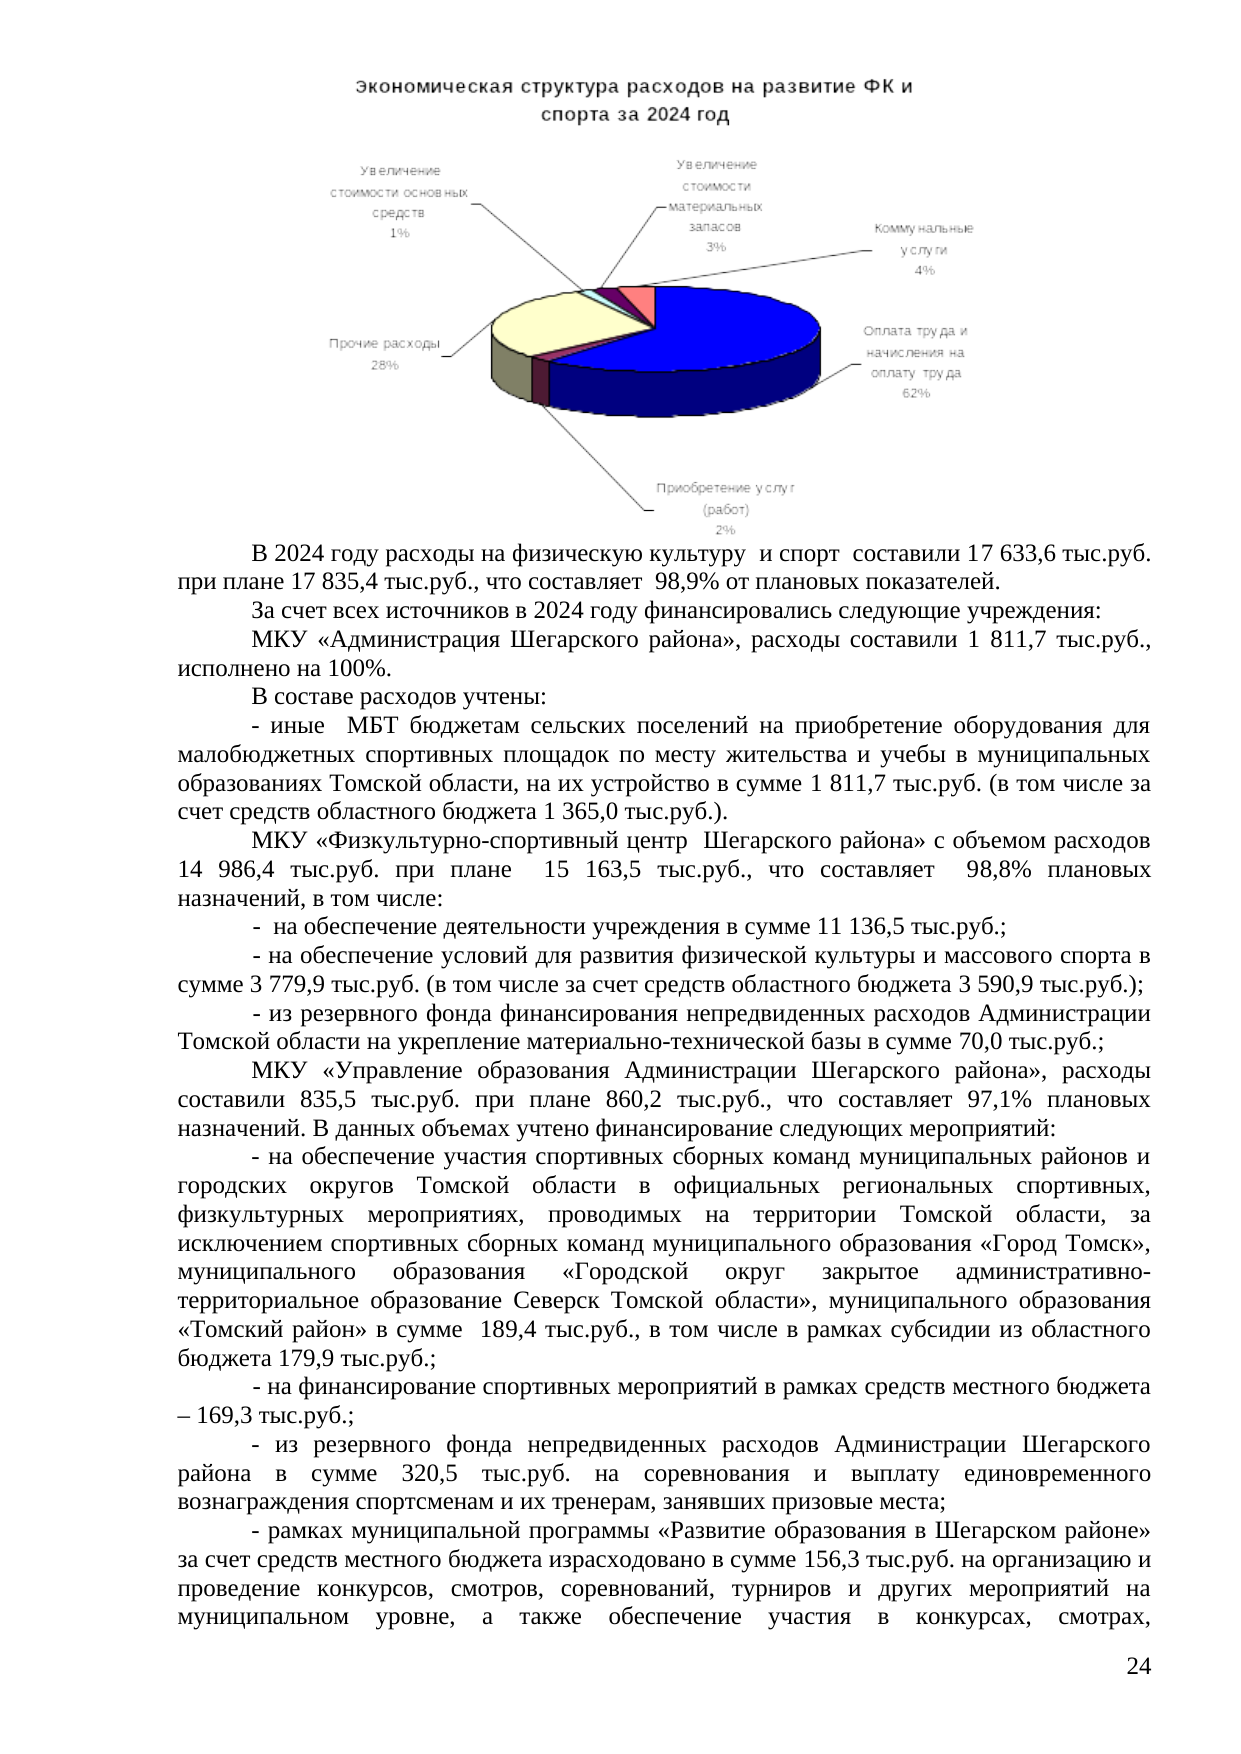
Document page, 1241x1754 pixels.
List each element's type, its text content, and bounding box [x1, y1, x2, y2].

text - на обеспечение деятельности учреждения в сумме 11 136,5 тыс.руб.; [177, 911, 1152, 940]
text МКУ «Администрация Шегарского района», расходы составили 1 811,7 тыс.руб., исполнено на 100%. [177, 624, 1152, 681]
text В 2024 году расходы на физическую культуру и спорт составили 17 633,6 тыс.руб. при плане 17 835,4 тыс.руб., что составляет 98,9% от плановых показателей. [177, 538, 1152, 595]
text - на обеспечение условий для развития физической культуры и массового спорта в сумме 3 779,9 тыс.руб. (в том числе за счет средств областного бюджета 3 590,9 тыс.руб.); [177, 940, 1152, 998]
text За счет всех источников в 2024 году финансировались следующие учреждения: [177, 595, 1152, 624]
text В составе расходов учтены: [177, 681, 1152, 710]
text - иные МБТ бюджетам сельских поселений на приобретение оборудования для малобюджетных спортивных площадок по месту жительства и учебы в муниципальных образованиях Томской области, на их устройство в сумме 1 811,7 тыс.руб. (в том числе за счет средств областного бюджета 1 365,0 тыс.руб.). [177, 710, 1152, 825]
text МКУ «Физкультурно-спортивный центр Шегарского района» с объемом расходов 14 986,4 тыс.руб. при плане 15 163,5 тыс.руб., что составляет 98,8% плановых назначений, в том числе: [177, 825, 1152, 911]
text - на финансирование спортивных мероприятий в рамках средств местного бюджета – 169,3 тыс.руб.; [177, 1371, 1152, 1429]
text - из резервного фонда непредвиденных расходов Администрации Шегарского района в сумме 320,5 тыс.руб. на соревнования и выплату единовременного вознаграждения спортсменам и их тренерам, занявших призовые места; [177, 1429, 1152, 1515]
text - на обеспечение участия спортивных сборных команд муниципальных районов и городских округов Томской области в официальных региональных спортивных, физкультурных мероприятиях, проводимых на территории Томской области, за исключением спортивных сборных команд муниципального образования «Город Томск», муниципального образования «Городской округ закрытое административно-территориальное образование Северск Томской области», муниципального образования «Томский район» в сумме 189,4 тыс.руб., в том числе в рамках субсидии из областного бюджета 179,9 тыс.руб.; [177, 1141, 1152, 1371]
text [177, 1515, 1152, 1630]
text - из резервного фонда финансирования непредвиденных расходов Администрации Томской области на укрепление материально-технической базы в сумме 70,0 тыс.руб.; [177, 998, 1152, 1055]
text МКУ «Управление образования Администрации Шегарского района», расходы составили 835,5 тыс.руб. при плане 860,2 тыс.руб., что составляет 97,1% плановых назначений. В данных объемах учтено финансирование следующих мероприятий: [177, 1055, 1152, 1141]
